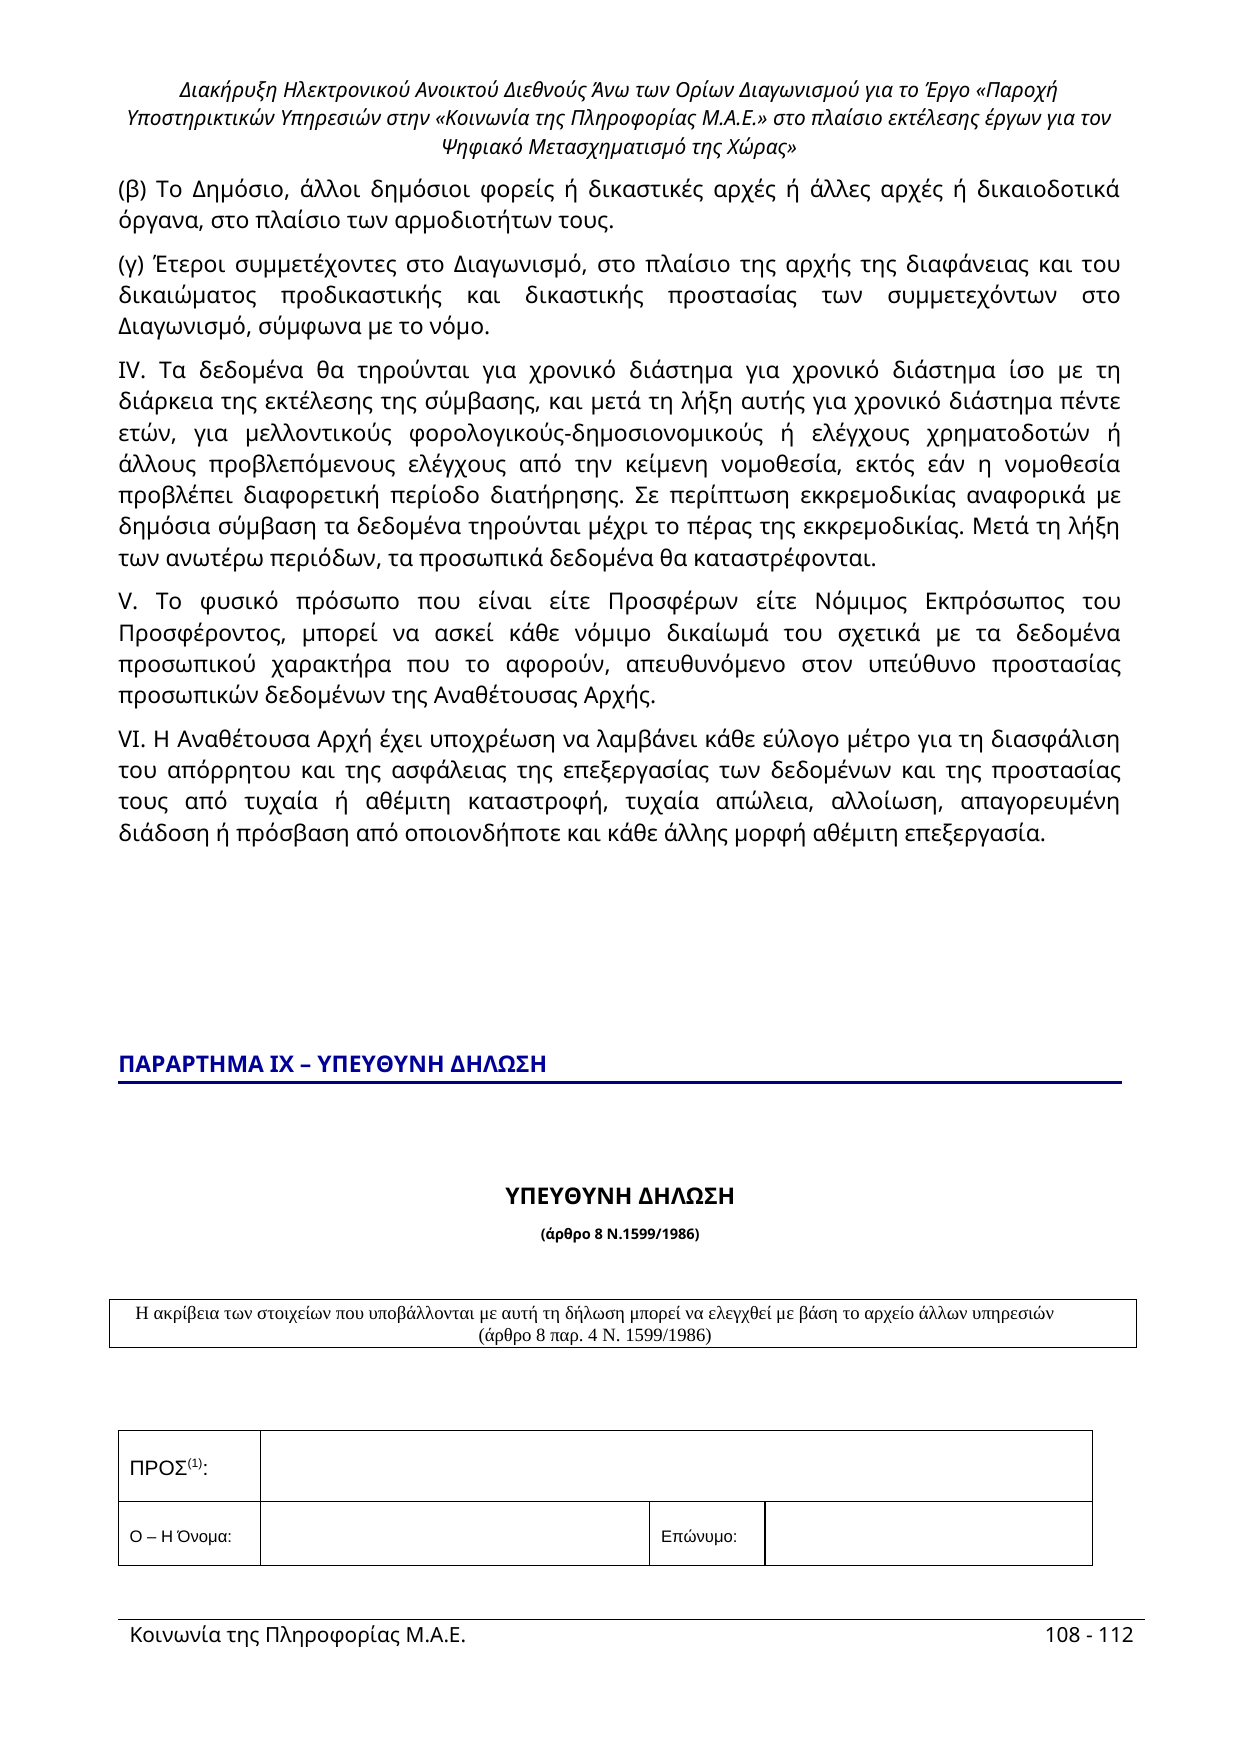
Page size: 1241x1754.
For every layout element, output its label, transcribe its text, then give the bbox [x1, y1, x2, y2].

table_cell [261, 1502, 649, 1565]
subtitle ΠΑΡΑΡΤΗΜΑ ΙX – ΥΠΕΥΘΥΝΗ ΔΗΛΩΣΗ [118, 1048, 1122, 1081]
table_cell [766, 1502, 1092, 1565]
text ΥΠΕΥΘΥΝΗ ΔΗΛΩΣΗ [118, 1180, 1122, 1211]
table_cell Επώνυμο: [650, 1502, 764, 1565]
table_header ΠΡΟΣ(1): [119, 1431, 260, 1501]
text VI. H Αναθέτουσα Αρχή έχει υποχρέωση να λαμβάνει κάθε εύλογο μέτρο για τη διασφάλιση του απόρρητου και της ασφάλειας της επεξεργασίας των δεδομένων και της προστασίας τους από τυχαία ή αθέμιτη καταστροφή, τυχαία απώλεια, αλλοίωση, απαγορευμένη διάδοση ή πρόσβαση από οποιονδήποτε και κάθε άλλης μορφή αθέμιτη επεξεργασία. [118, 723, 1122, 848]
text (γ) Έτεροι συμμετέχοντες στο Διαγωνισμό, στο πλαίσιο της αρχής της διαφάνειας και του δικαιώματος προδικαστικής και δικαστικής προστασίας των συμμετεχόντων στο Διαγωνισμό, σύμφωνα με το νόμο. [118, 248, 1122, 342]
text (β) Το Δημόσιο, άλλοι δημόσιοι φορείς ή δικαστικές αρχές ή άλλες αρχές ή δικαιοδοτικά όργανα, στο πλαίσιο των αρμοδιοτήτων τους. [118, 173, 1122, 235]
text IV. Τα δεδομένα θα τηρούνται για χρονικό διάστημα για χρονικό διάστημα ίσο με τη διάρκεια της εκτέλεσης της σύμβασης, και μετά τη λήξη αυτής για χρονικό διάστημα πέντε ετών, για μελλοντικούς φορολογικούς-δημοσιονομικούς ή ελέγχους χρηματοδοτών ή άλλους προβλεπόμενους ελέγχους από την κείμενη νομοθεσία, εκτός εάν η νομοθεσία προβλέπει διαφορετική περίοδο διατήρησης. Σε περίπτωση εκκρεμοδικίας αναφορικά με δημόσια σύμβαση τα δεδομένα τηρούνται μέχρι το πέρας της εκκρεμοδικίας. Μετά τη λήξη των ανωτέρω περιόδων, τα προσωπικά δεδομένα θα καταστρέφονται. [118, 354, 1122, 573]
table_header [261, 1431, 1092, 1501]
text Η ακρίβεια των στοιχείων που υποβάλλονται με αυτή τη δήλωση μπορεί να ελεγχθεί με βάση το αρχείο άλλων υπηρεσιών (άρθρο 8 παρ. 4 Ν. 1599/1986) [110, 1300, 1136, 1347]
text V. Το φυσικό πρόσωπο που είναι είτε Προσφέρων είτε Νόμιμος Εκπρόσωπος του Προσφέροντος, μπορεί να ασκεί κάθε νόμιμο δικαίωμά του σχετικά με τα δεδομένα προσωπικού χαρακτήρα που το αφορούν, απευθυνόμενο στον υπεύθυνο προστασίας προσωπικών δεδομένων της Αναθέτουσας Αρχής. [118, 585, 1122, 710]
text (άρθρο 8 Ν.1599/1986) [118, 1224, 1122, 1258]
table_cell Ο – Η Όνομα: [119, 1502, 260, 1565]
